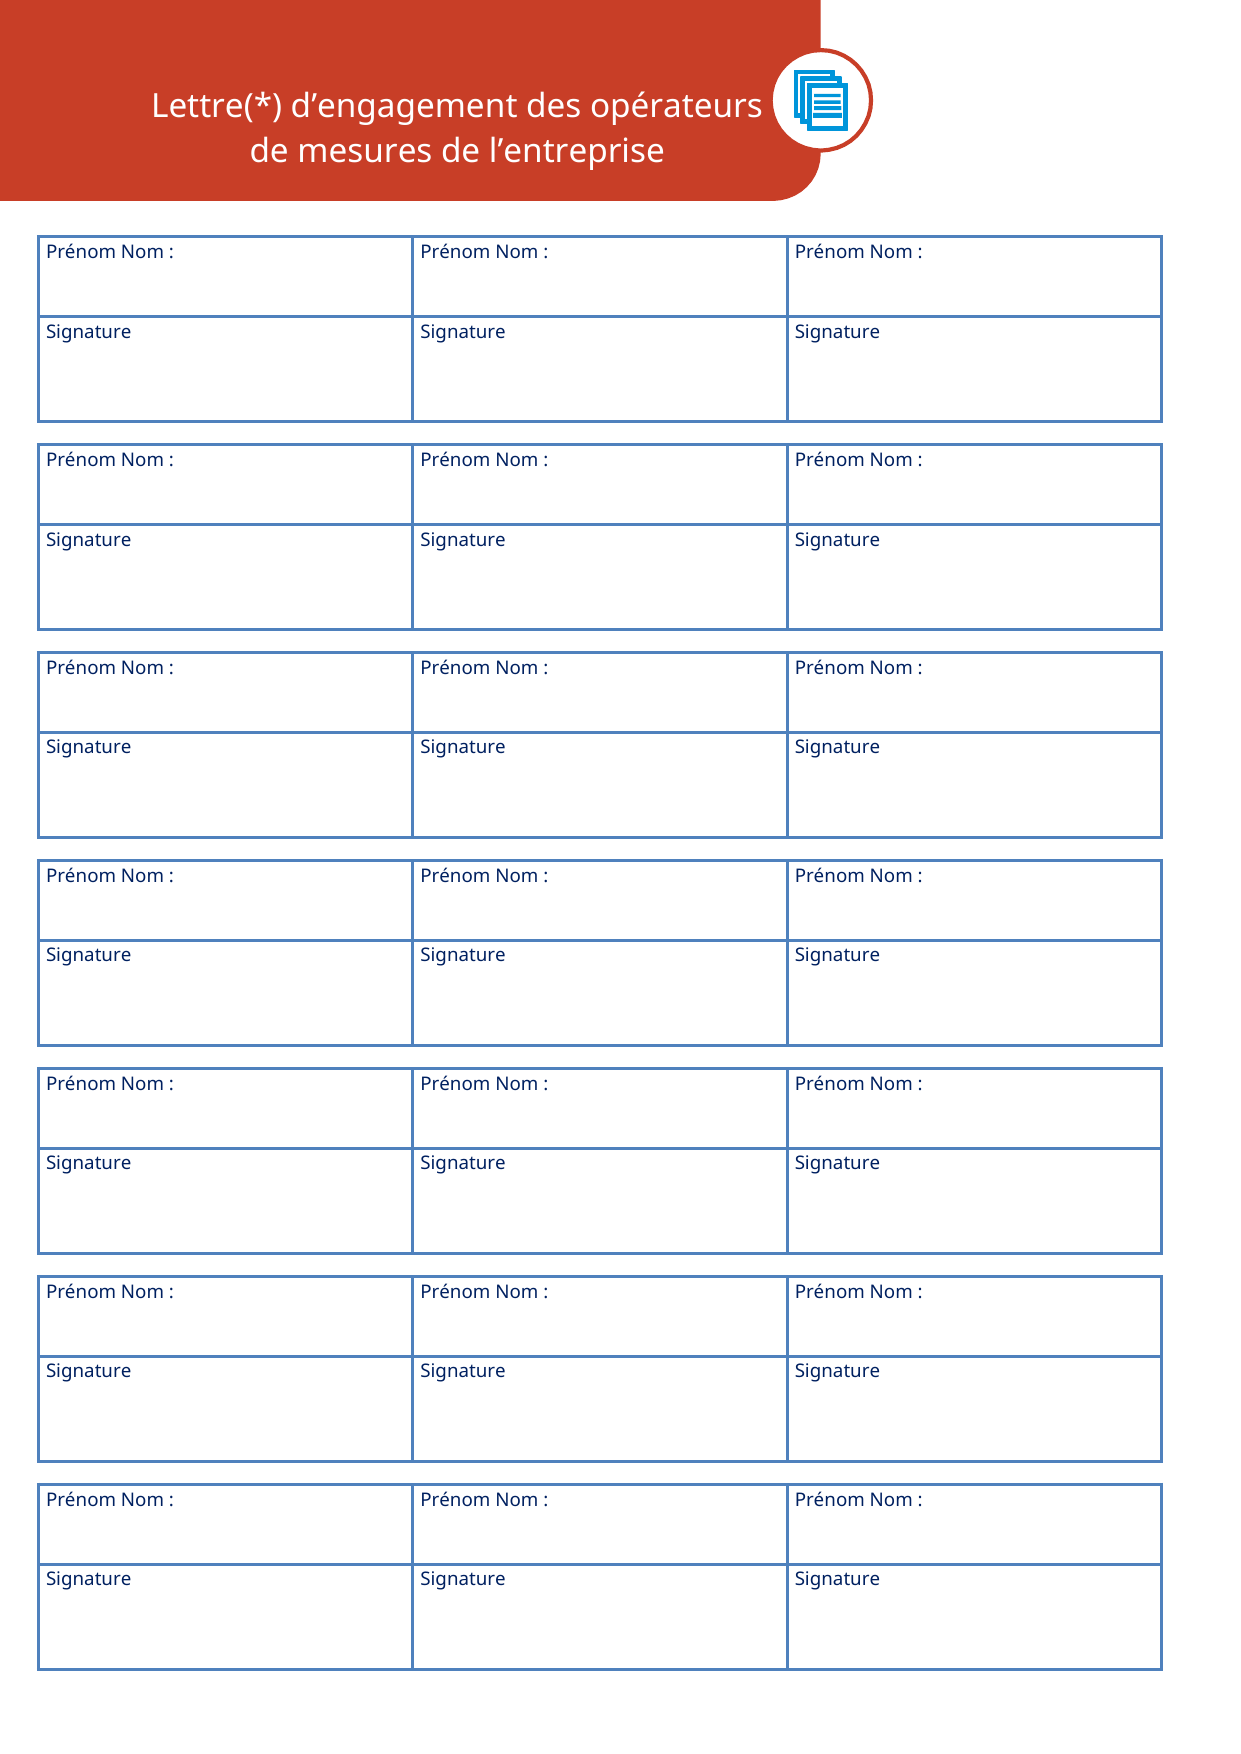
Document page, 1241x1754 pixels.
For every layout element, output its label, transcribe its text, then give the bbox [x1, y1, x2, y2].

table_cell Signature [40, 942, 411, 1044]
table_header Prénom Nom : [789, 1278, 1160, 1354]
table_header Prénom Nom : [414, 654, 786, 731]
table_header Prénom Nom : [789, 1486, 1160, 1562]
table_header Prénom Nom : [789, 862, 1160, 939]
table_header Prénom Nom : [40, 446, 411, 523]
table_cell Signature [414, 318, 786, 420]
table_header Prénom Nom : [40, 862, 411, 939]
table_cell Signature [414, 1358, 786, 1460]
table_cell Signature [789, 526, 1160, 628]
table_cell Signature [414, 734, 786, 836]
table_cell Signature [789, 1150, 1160, 1252]
table_cell Signature [789, 942, 1160, 1044]
table_header Prénom Nom : [414, 1486, 786, 1562]
table_cell Signature [40, 1358, 411, 1460]
table_cell Signature [414, 1566, 786, 1668]
table_header Prénom Nom : [40, 1278, 411, 1354]
table_cell Signature [414, 942, 786, 1044]
table_cell Signature [40, 318, 411, 420]
table_header Prénom Nom : [414, 1278, 786, 1354]
table_cell Signature [40, 1566, 411, 1668]
table_cell Signature [414, 526, 786, 628]
table_header Prénom Nom : [789, 1070, 1160, 1147]
table_header Prénom Nom : [40, 1486, 411, 1562]
table_header Prénom Nom : [40, 238, 411, 315]
table_cell Signature [789, 1358, 1160, 1460]
table_header Prénom Nom : [414, 238, 786, 315]
table_cell Signature [789, 318, 1160, 420]
table_cell Signature [40, 1150, 411, 1252]
table_header Prénom Nom : [789, 446, 1160, 523]
table_header Prénom Nom : [789, 654, 1160, 731]
table_cell Signature [414, 1150, 786, 1252]
table_cell Signature [40, 526, 411, 628]
table_header Prénom Nom : [414, 1070, 786, 1147]
table_header Prénom Nom : [40, 1070, 411, 1147]
table_cell Signature [40, 734, 411, 836]
table_cell Signature [789, 734, 1160, 836]
table_header Prénom Nom : [40, 654, 411, 731]
table_header Prénom Nom : [414, 862, 786, 939]
table_cell Signature [789, 1566, 1160, 1668]
table_header Prénom Nom : [789, 238, 1160, 315]
table_header Prénom Nom : [414, 446, 786, 523]
